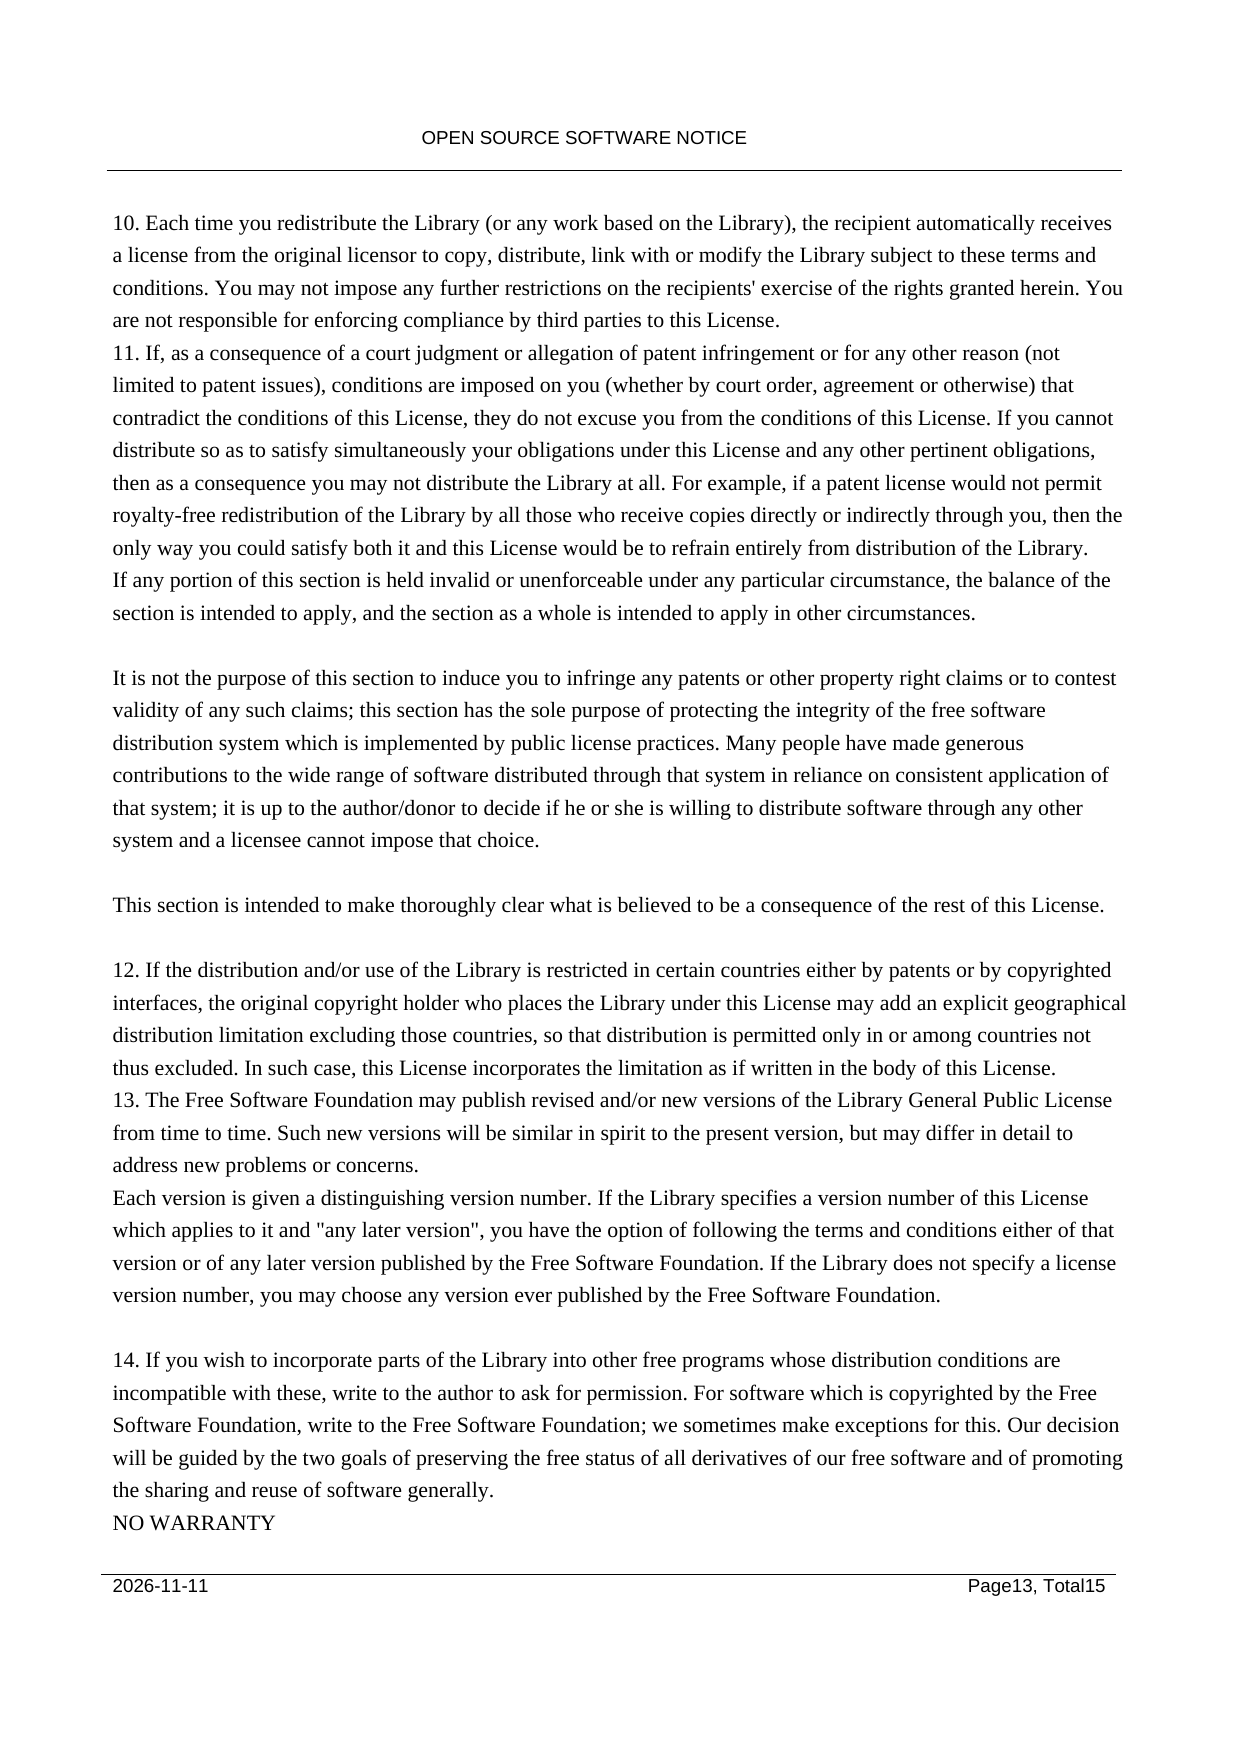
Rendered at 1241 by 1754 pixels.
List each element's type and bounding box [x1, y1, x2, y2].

text [112, 206, 1128, 1539]
